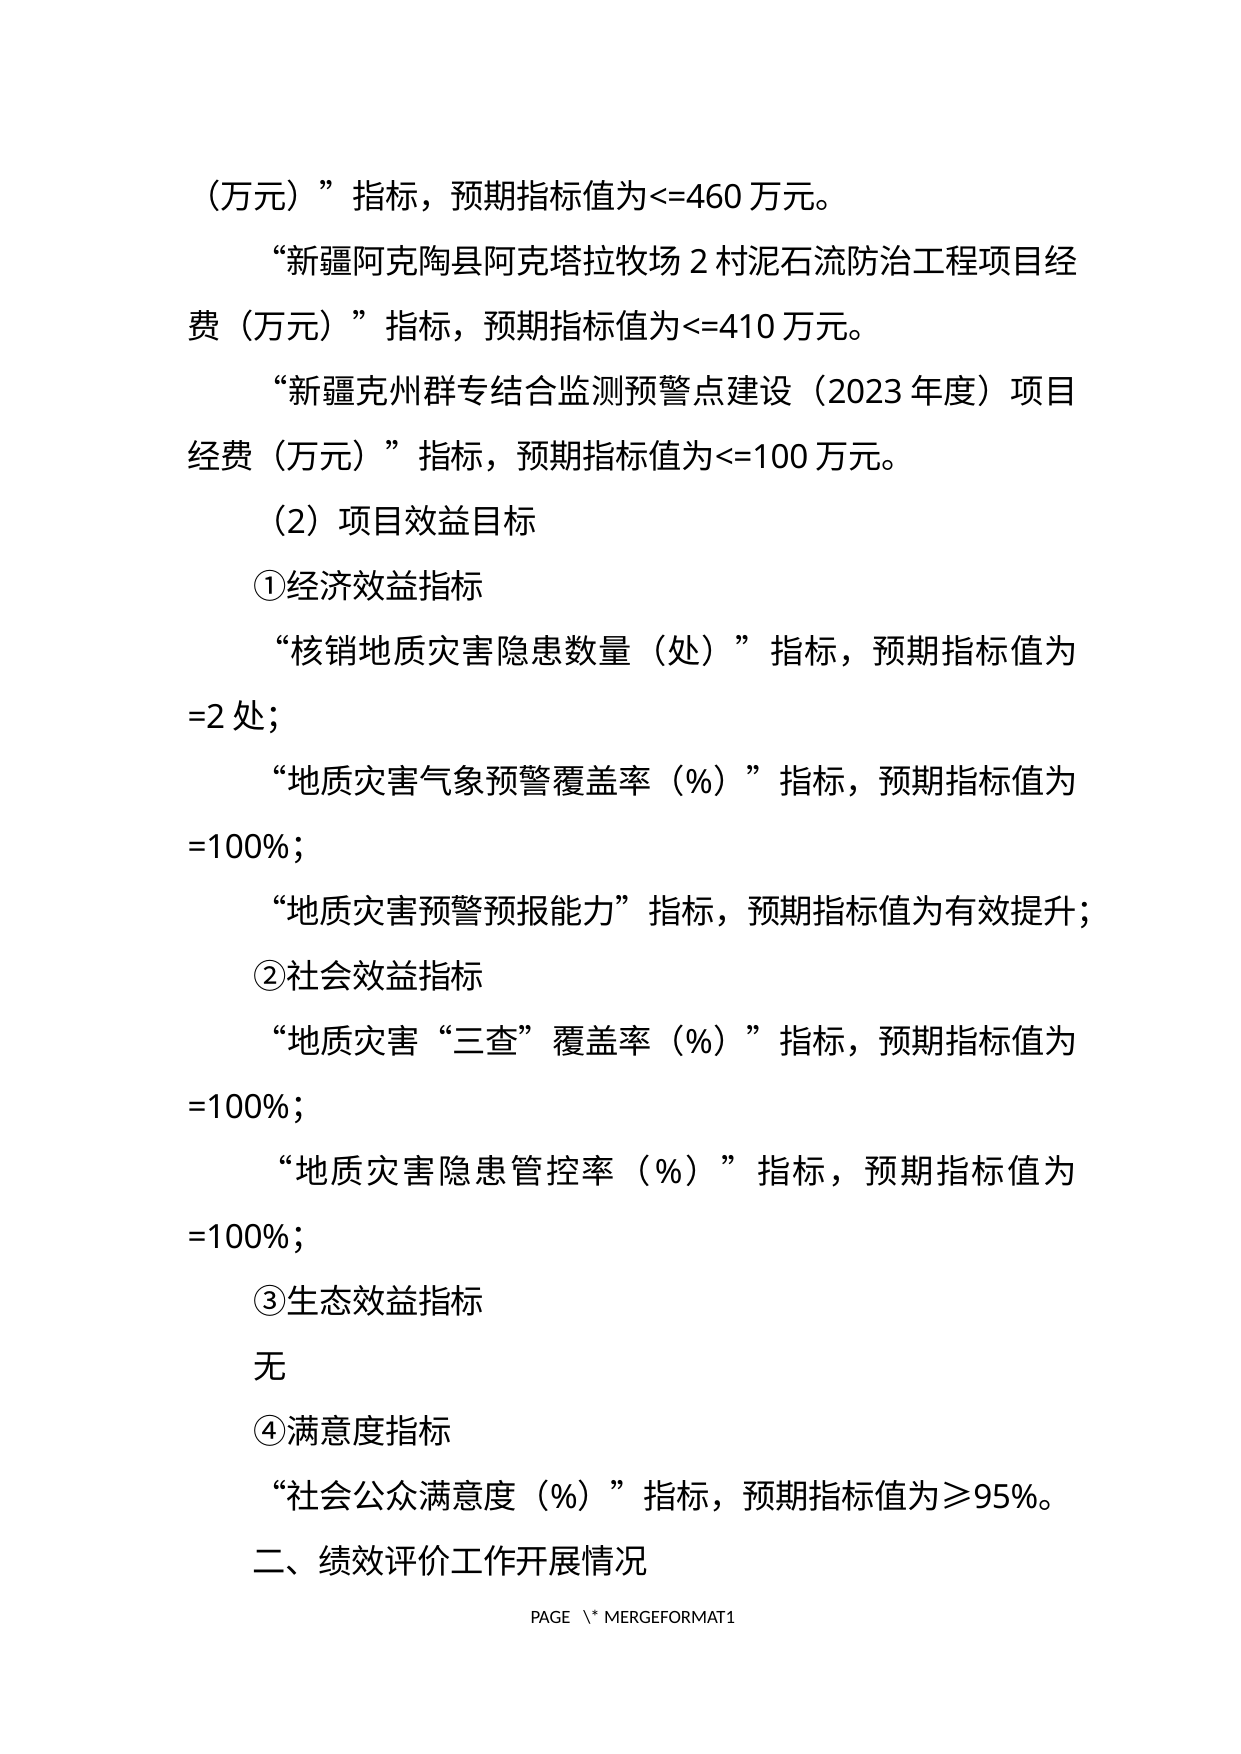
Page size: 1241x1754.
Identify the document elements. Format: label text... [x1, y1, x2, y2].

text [187, 162, 1078, 1527]
text 二、绩效评价工作开展情况 [187, 1527, 1078, 1592]
